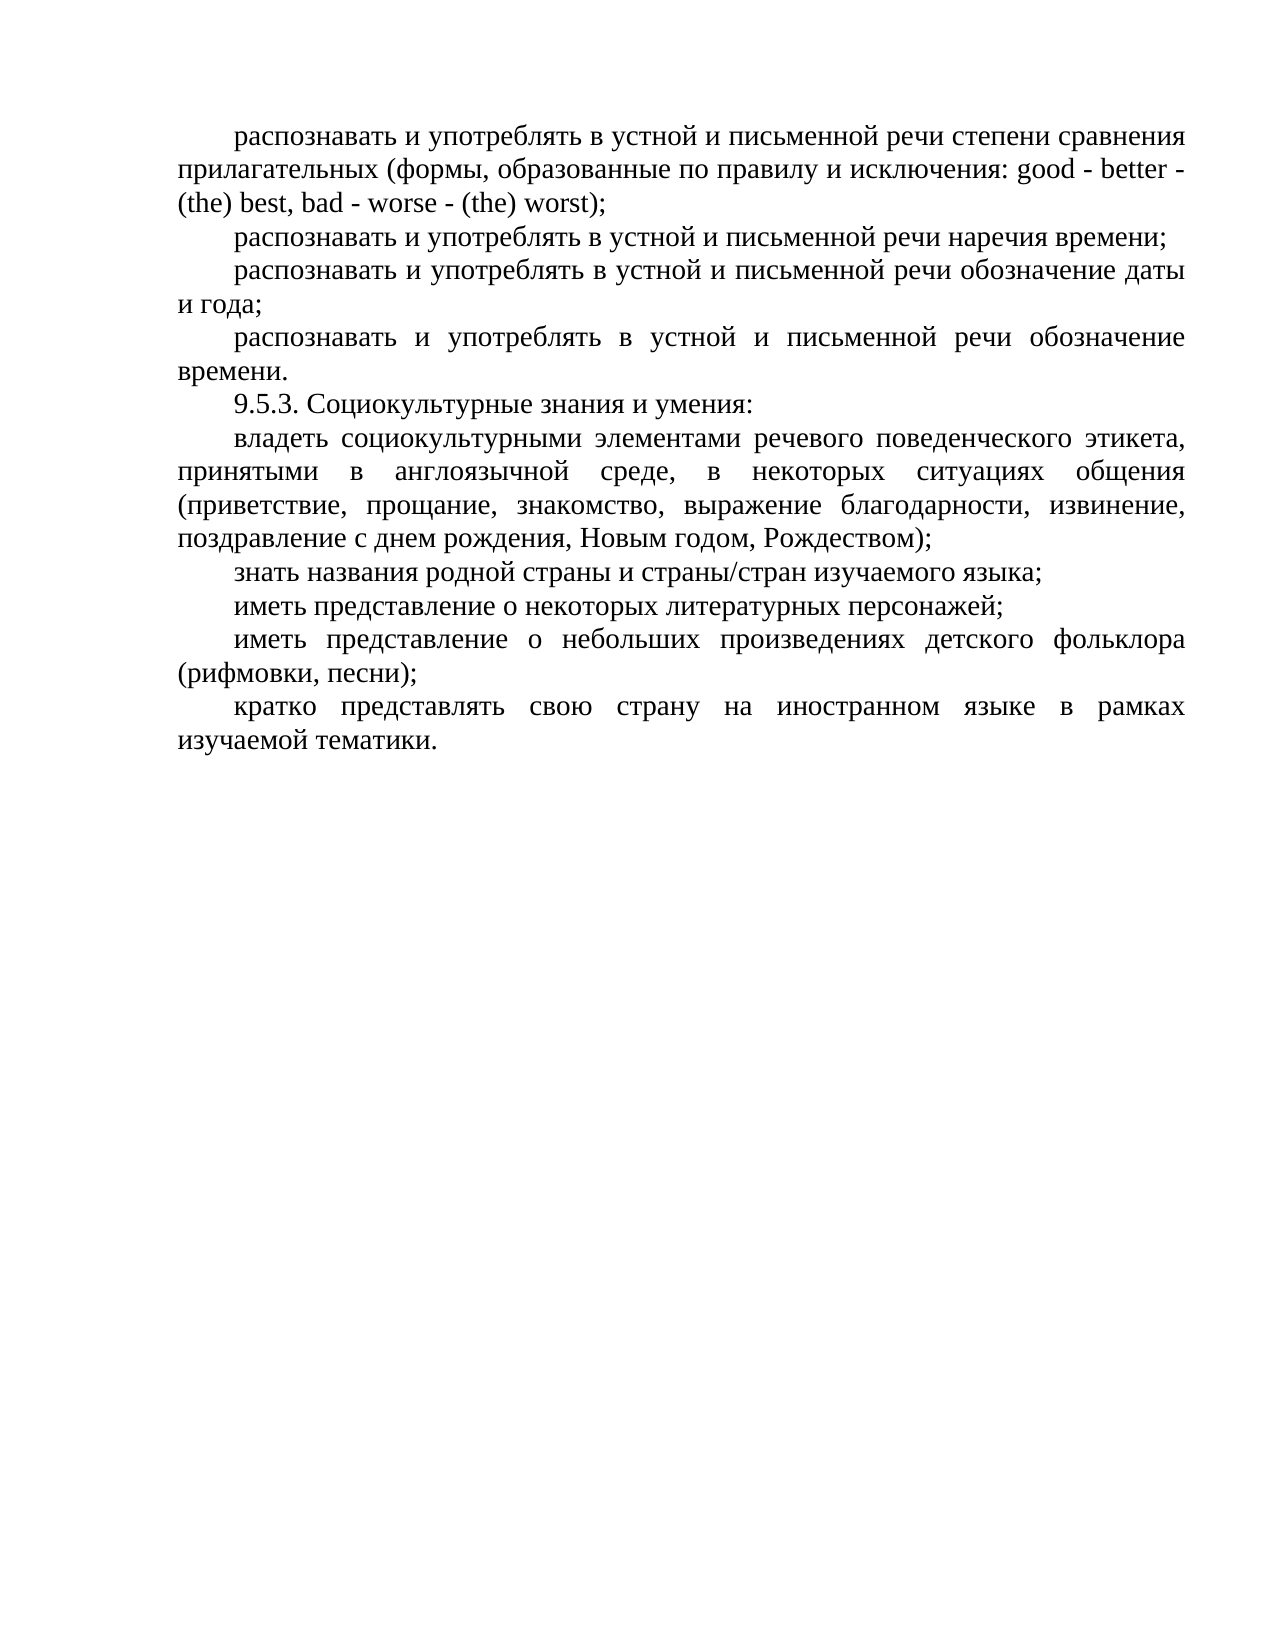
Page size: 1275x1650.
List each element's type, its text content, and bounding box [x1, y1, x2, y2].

text распознавать и употреблять в устной и письменной речи обозначение даты и года; [177, 252, 1186, 319]
text знать названия родной страны и страны/стран изучаемого языка; [177, 554, 1186, 588]
text распознавать и употреблять в устной и письменной речи обозначение времени. [177, 319, 1186, 386]
text 9.5.3. Социокультурные знания и умения: [177, 386, 1186, 420]
text владеть социокультурными элементами речевого поведенческого этикета, принятыми в англоязычной среде, в некоторых ситуациях общения (приветствие, прощание, знакомство, выражение благодарности, извинение, поздравление с днем рождения, Новым годом, Рождеством); [177, 420, 1186, 554]
text иметь представление о некоторых литературных персонажей; [177, 588, 1186, 621]
text распознавать и употреблять в устной и письменной речи степени сравнения прилагательных (формы, образованные по правилу и исключения: good - better - (the) best, bad - worse - (the) worst); [177, 118, 1186, 219]
text распознавать и употреблять в устной и письменной речи наречия времени; [177, 219, 1186, 252]
text кратко представлять свою страну на иностранном языке в рамках изучаемой тематики. [177, 688, 1186, 755]
text иметь представление о небольших произведениях детского фольклора (рифмовки, песни); [177, 621, 1186, 688]
